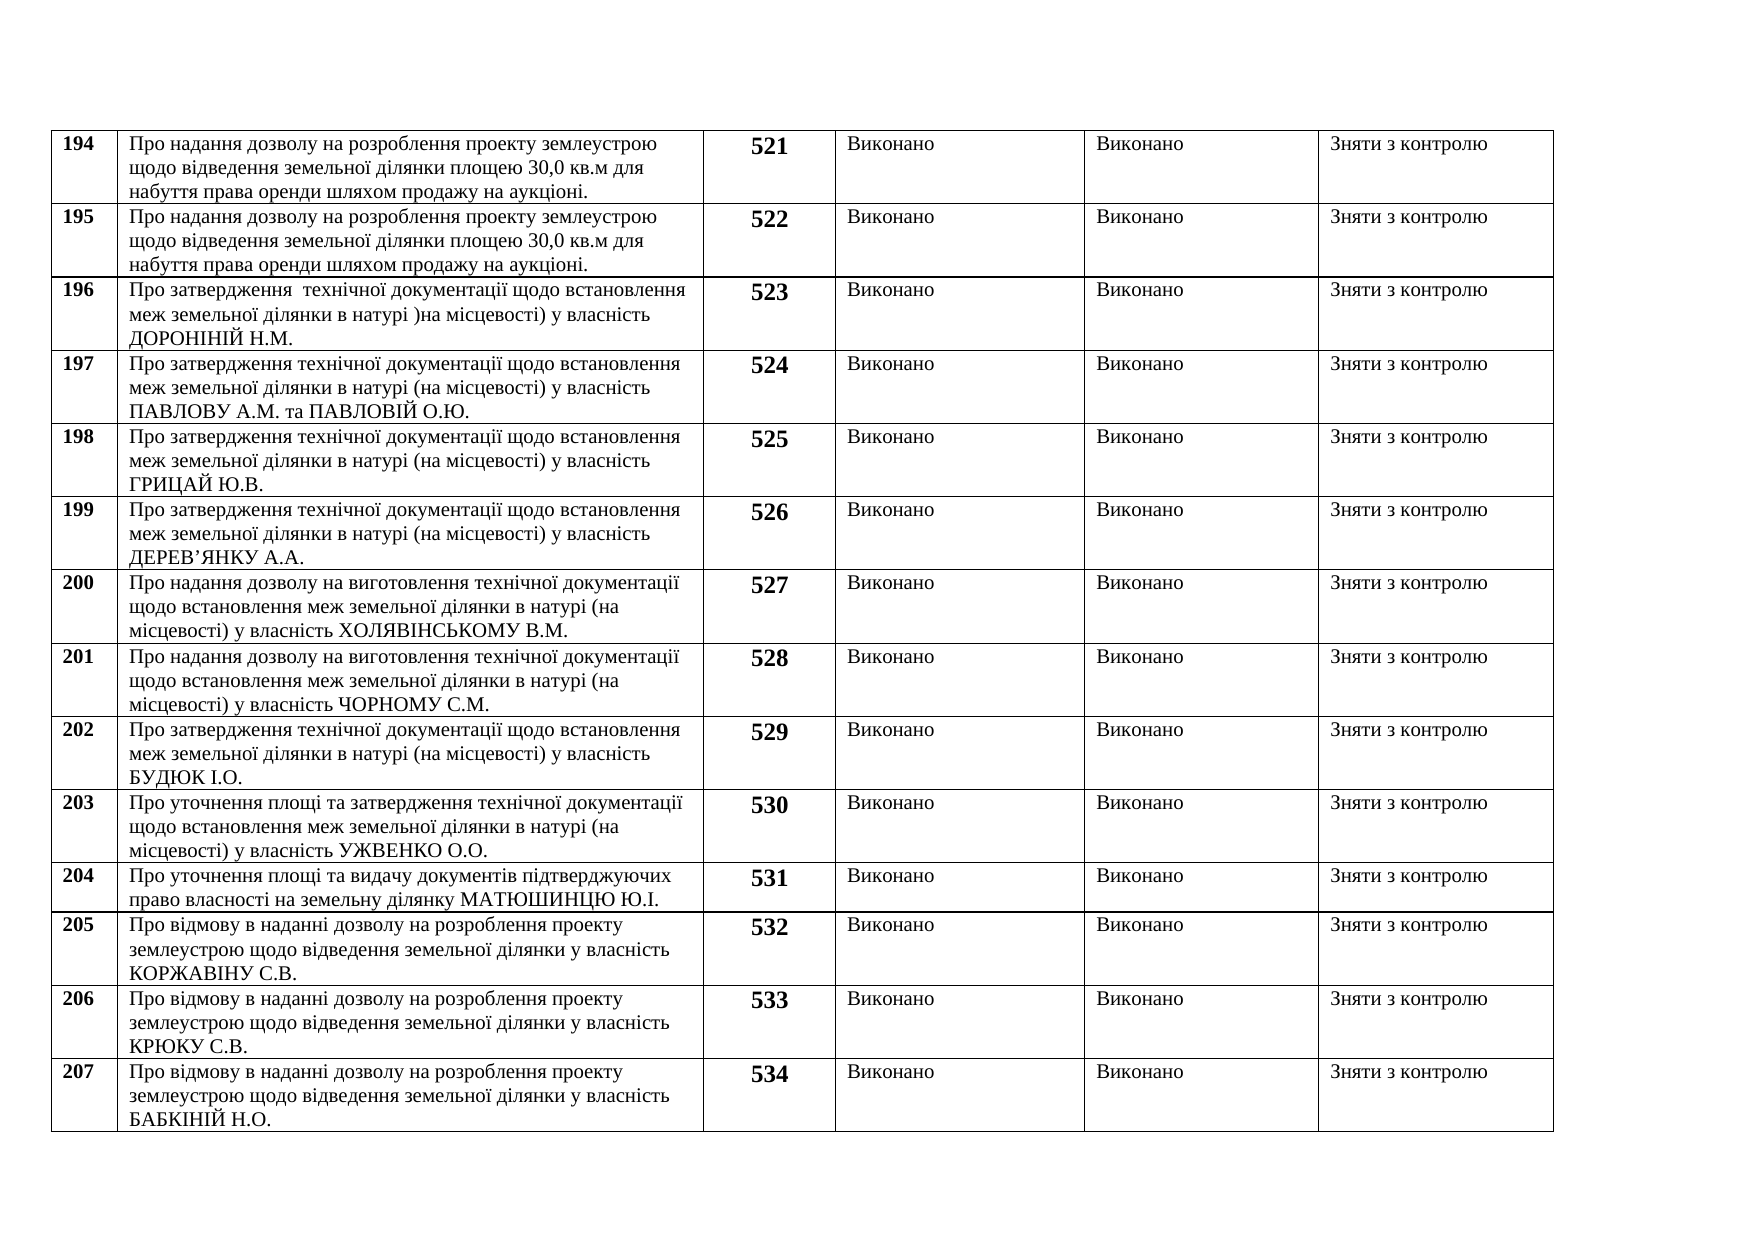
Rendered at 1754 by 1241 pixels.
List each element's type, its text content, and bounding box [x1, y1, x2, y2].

table_cell 528 [704, 644, 835, 716]
table_cell 533 [704, 986, 835, 1058]
table_cell Виконано [836, 644, 1084, 716]
table_cell Зняти з контролю [1319, 1059, 1553, 1131]
table_cell Виконано [836, 131, 1084, 203]
table_cell 202 [52, 717, 117, 789]
table_cell Виконано [1085, 278, 1318, 349]
table_cell 195 [52, 204, 117, 276]
table_cell Виконано [1085, 131, 1318, 203]
table_cell 531 [704, 863, 835, 911]
table_cell Виконано [1085, 863, 1318, 911]
table_cell Зняти з контролю [1319, 278, 1553, 349]
table_cell Виконано [1085, 790, 1318, 862]
table_cell Зняти з контролю [1319, 570, 1553, 642]
table_cell Про надання дозволу на виготовлення технічної документації щодо встановлення меж земельної ділянки в натурі (на місцевості) у власність ХОЛЯВІНСЬКОМУ В.М. [118, 570, 703, 642]
table_cell 523 [704, 278, 835, 349]
table_cell 525 [704, 424, 835, 496]
table_cell Виконано [836, 204, 1084, 276]
table_cell Виконано [1085, 424, 1318, 496]
table_cell 534 [704, 1059, 835, 1131]
table_cell Зняти з контролю [1319, 986, 1553, 1058]
table_cell 205 [52, 913, 117, 984]
table_cell Виконано [1085, 497, 1318, 569]
table_cell 199 [52, 497, 117, 569]
table_cell Про затвердження технічної документації щодо встановлення меж земельної ділянки в натурі )на місцевості) у власність ДОРОНІНІЙ Н.М. [118, 278, 703, 349]
table_cell 206 [52, 986, 117, 1058]
table_cell Виконано [1085, 986, 1318, 1058]
table_cell Зняти з контролю [1319, 863, 1553, 911]
table_cell 203 [52, 790, 117, 862]
table_cell 524 [704, 351, 835, 423]
table_cell 522 [704, 204, 835, 276]
table_cell Про уточнення площі та затвердження технічної документації щодо встановлення меж земельної ділянки в натурі (на місцевості) у власність УЖВЕНКО О.О. [118, 790, 703, 862]
table_cell Зняти з контролю [1319, 790, 1553, 862]
table_cell Виконано [836, 863, 1084, 911]
table_cell 194 [52, 131, 117, 203]
table_cell 532 [704, 913, 835, 984]
table_cell Виконано [836, 790, 1084, 862]
table_cell Про затвердження технічної документації щодо встановлення меж земельної ділянки в натурі (на місцевості) у власність БУДЮК І.О. [118, 717, 703, 789]
table_cell Виконано [1085, 351, 1318, 423]
table_cell Про уточнення площі та видачу документів підтверджуючих право власності на земельну ділянку МАТЮШИНЦЮ Ю.І. [118, 863, 703, 911]
table_cell Зняти з контролю [1319, 351, 1553, 423]
table_cell Зняти з контролю [1319, 424, 1553, 496]
table_cell Виконано [836, 717, 1084, 789]
table_cell Про надання дозволу на виготовлення технічної документації щодо встановлення меж земельної ділянки в натурі (на місцевості) у власність ЧОРНОМУ С.М. [118, 644, 703, 716]
table_cell 197 [52, 351, 117, 423]
table_cell Про відмову в наданні дозволу на розроблення проекту землеустрою щодо відведення земельної ділянки у власність КОРЖАВІНУ С.В. [118, 913, 703, 984]
table_cell Виконано [1085, 717, 1318, 789]
table_cell Зняти з контролю [1319, 913, 1553, 984]
table_cell 207 [52, 1059, 117, 1131]
table_cell 201 [52, 644, 117, 716]
table_cell Виконано [836, 1059, 1084, 1131]
table_cell Виконано [1085, 913, 1318, 984]
table_cell Виконано [836, 278, 1084, 349]
table_cell Зняти з контролю [1319, 204, 1553, 276]
table_cell 200 [52, 570, 117, 642]
table_cell Виконано [1085, 644, 1318, 716]
table_cell Зняти з контролю [1319, 131, 1553, 203]
table_cell Виконано [1085, 204, 1318, 276]
table_cell Виконано [1085, 1059, 1318, 1131]
table_cell Виконано [836, 351, 1084, 423]
table_cell 526 [704, 497, 835, 569]
table_cell Виконано [836, 497, 1084, 569]
table_cell 196 [52, 278, 117, 349]
table_cell Про надання дозволу на розроблення проекту землеустрою щодо відведення земельної ділянки площею 30,0 кв.м для набуття права оренди шляхом продажу на аукціоні. [118, 204, 703, 276]
table_cell 527 [704, 570, 835, 642]
table_cell Про відмову в наданні дозволу на розроблення проекту землеустрою щодо відведення земельної ділянки у власність БАБКІНІЙ Н.О. [118, 1059, 703, 1131]
table_cell Зняти з контролю [1319, 717, 1553, 789]
table_cell Про надання дозволу на розроблення проекту землеустрою щодо відведення земельної ділянки площею 30,0 кв.м для набуття права оренди шляхом продажу на аукціоні. [118, 131, 703, 203]
table_cell 204 [52, 863, 117, 911]
table_cell 521 [704, 131, 835, 203]
table_cell Про затвердження технічної документації щодо встановлення меж земельної ділянки в натурі (на місцевості) у власність ПАВЛОВУ А.М. та ПАВЛОВІЙ О.Ю. [118, 351, 703, 423]
table_cell Виконано [836, 986, 1084, 1058]
table_cell Виконано [836, 913, 1084, 984]
table_cell Виконано [1085, 570, 1318, 642]
table_cell 529 [704, 717, 835, 789]
table_cell Про відмову в наданні дозволу на розроблення проекту землеустрою щодо відведення земельної ділянки у власність КРЮКУ С.В. [118, 986, 703, 1058]
table_cell Зняти з контролю [1319, 497, 1553, 569]
table_cell Зняти з контролю [1319, 644, 1553, 716]
table_cell Про затвердження технічної документації щодо встановлення меж земельної ділянки в натурі (на місцевості) у власність ГРИЦАЙ Ю.В. [118, 424, 703, 496]
table_cell Виконано [836, 424, 1084, 496]
table_cell 198 [52, 424, 117, 496]
table_cell Про затвердження технічної документації щодо встановлення меж земельної ділянки в натурі (на місцевості) у власність ДЕРЕВ’ЯНКУ А.А. [118, 497, 703, 569]
table_cell 530 [704, 790, 835, 862]
table_cell Виконано [836, 570, 1084, 642]
